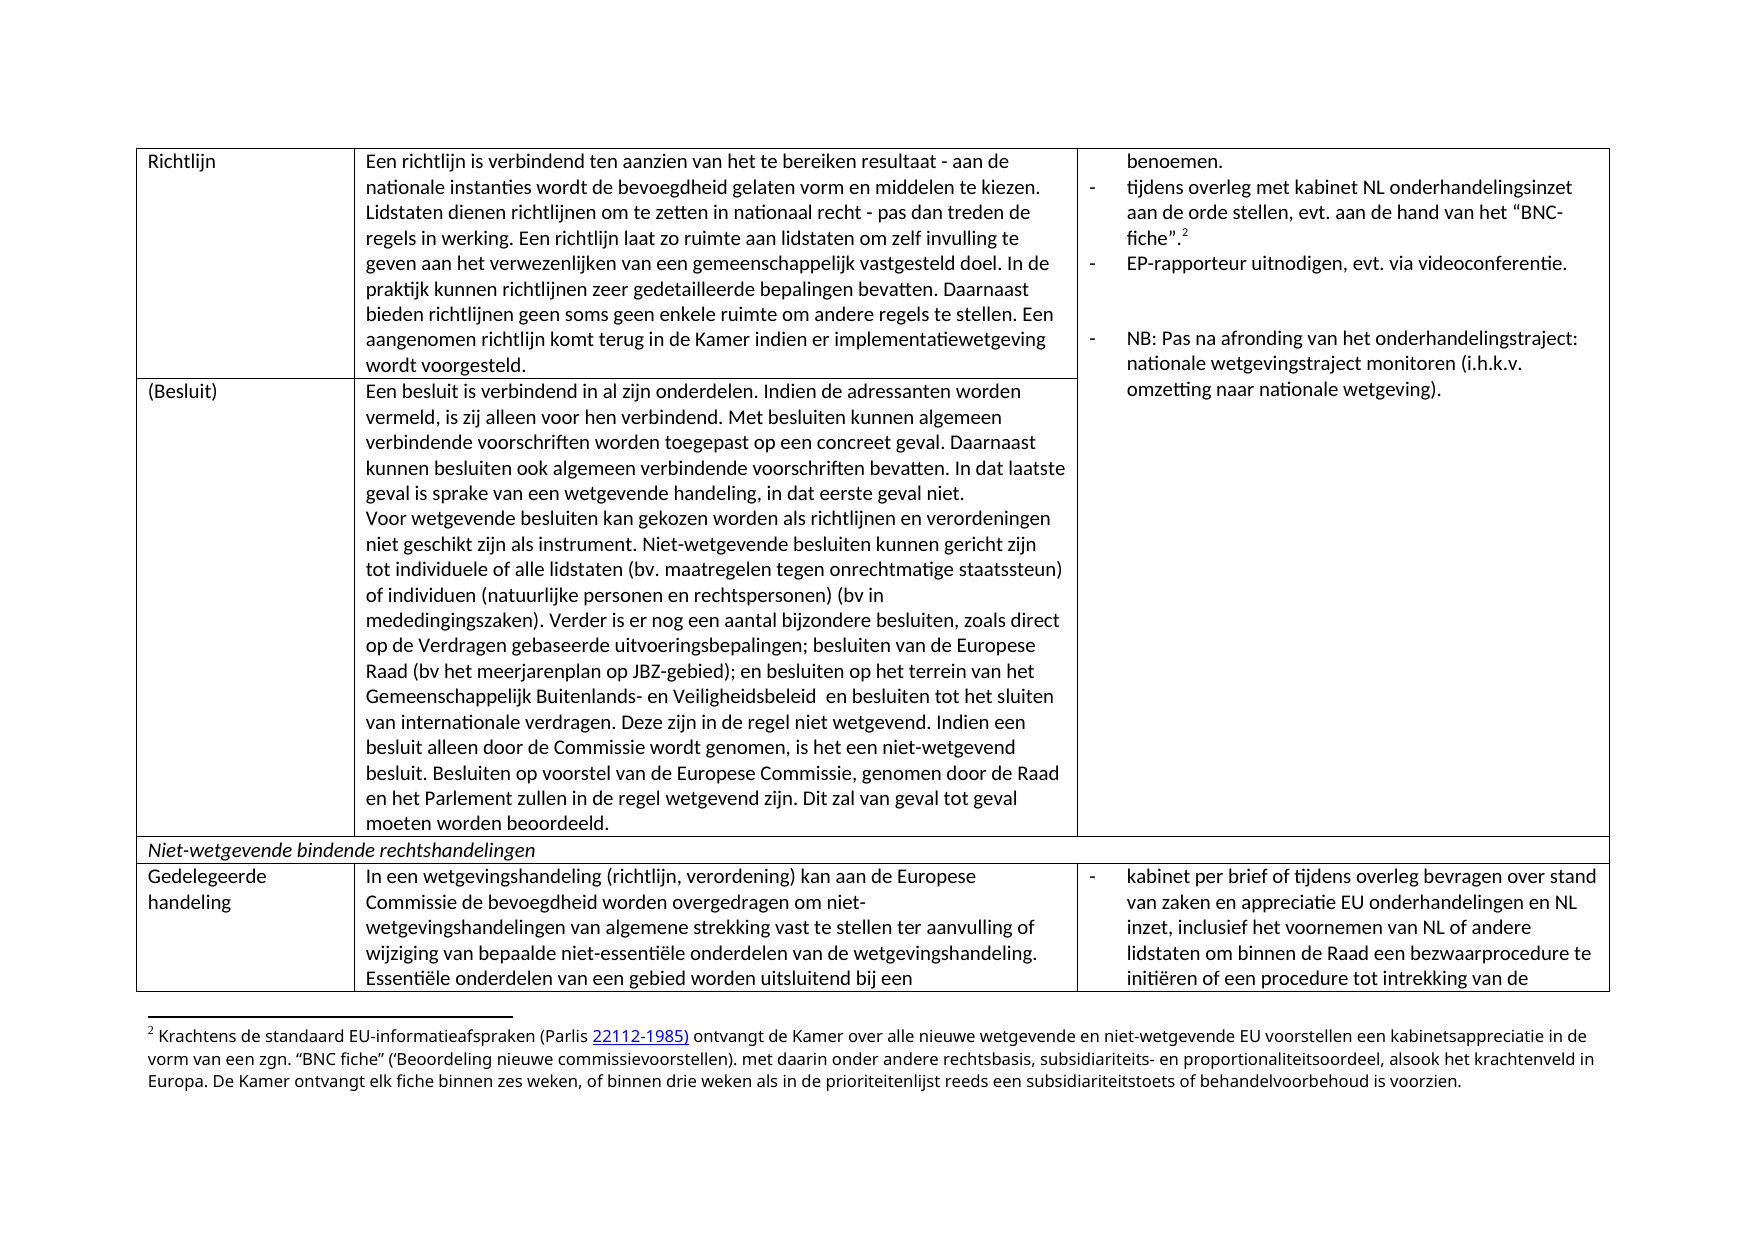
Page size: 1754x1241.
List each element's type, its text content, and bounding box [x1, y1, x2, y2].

table_cell Een richtlijn is verbindend ten aanzien van het te bereiken resultaat - aan de nationale instanties wordt de bevoegdheid gelaten vorm en middelen te kiezen. Lidstaten dienen richtlijnen om te zetten in nationaal recht - pas dan treden de regels in werking. Een richtlijn laat zo ruimte aan lidstaten om zelf invulling te geven aan het verwezenlijken van een gemeenschappelijk vastgesteld doel. In de praktijk kunnen richtlijnen zeer gedetailleerde bepalingen bevatten. Daarnaast bieden richtlijnen geen soms geen enkele ruimte om andere regels te stellen. Een aangenomen richtlijn komt terug in de Kamer indien er implementatiewetgeving wordt voorgesteld. [355, 149, 1077, 377]
table_cell (Besluit) [137, 379, 354, 836]
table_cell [137, 864, 354, 991]
table_cell Niet-wetgevende bindende rechtshandelingen [137, 837, 1609, 862]
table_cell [1078, 864, 1609, 991]
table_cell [1078, 149, 1609, 836]
table_cell Een besluit is verbindend in al zijn onderdelen. Indien de adressanten worden vermeld, is zij alleen voor hen verbindend. Met besluiten kunnen algemeen verbindende voorschriften worden toegepast op een concreet geval. Daarnaast kunnen besluiten ook algemeen verbindende voorschriften bevatten. In dat laatste geval is sprake van een wetgevende handeling, in dat eerste geval niet. Voor wetgevende besluiten kan gekozen worden als richtlijnen en verordeningen niet geschikt zijn als instrument. Niet-wetgevende besluiten kunnen gericht zijn tot individuele of alle lidstaten (bv. maatregelen tegen onrechtmatige staatssteun) of individuen (natuurlijke personen en rechtspersonen) (bv in mededingingszaken). Verder is er nog een aantal bijzondere besluiten, zoals direct op de Verdragen gebaseerde uitvoeringsbepalingen; besluiten van de Europese Raad (bv het meerjarenplan op JBZ-gebied); en besluiten op het terrein van het Gemeenschappelijk Buitenlands- en Veiligheidsbeleid en besluiten tot het sluiten van internationale verdragen. Deze zijn in de regel niet wetgevend. Indien een besluit alleen door de Commissie wordt genomen, is het een niet-wetgevend besluit. Besluiten op voorstel van de Europese Commissie, genomen door de Raad en het Parlement zullen in de regel wetgevend zijn. Dit zal van geval tot geval moeten worden beoordeeld. [355, 379, 1077, 836]
table_cell Richtlijn [137, 149, 354, 377]
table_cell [355, 864, 1077, 991]
